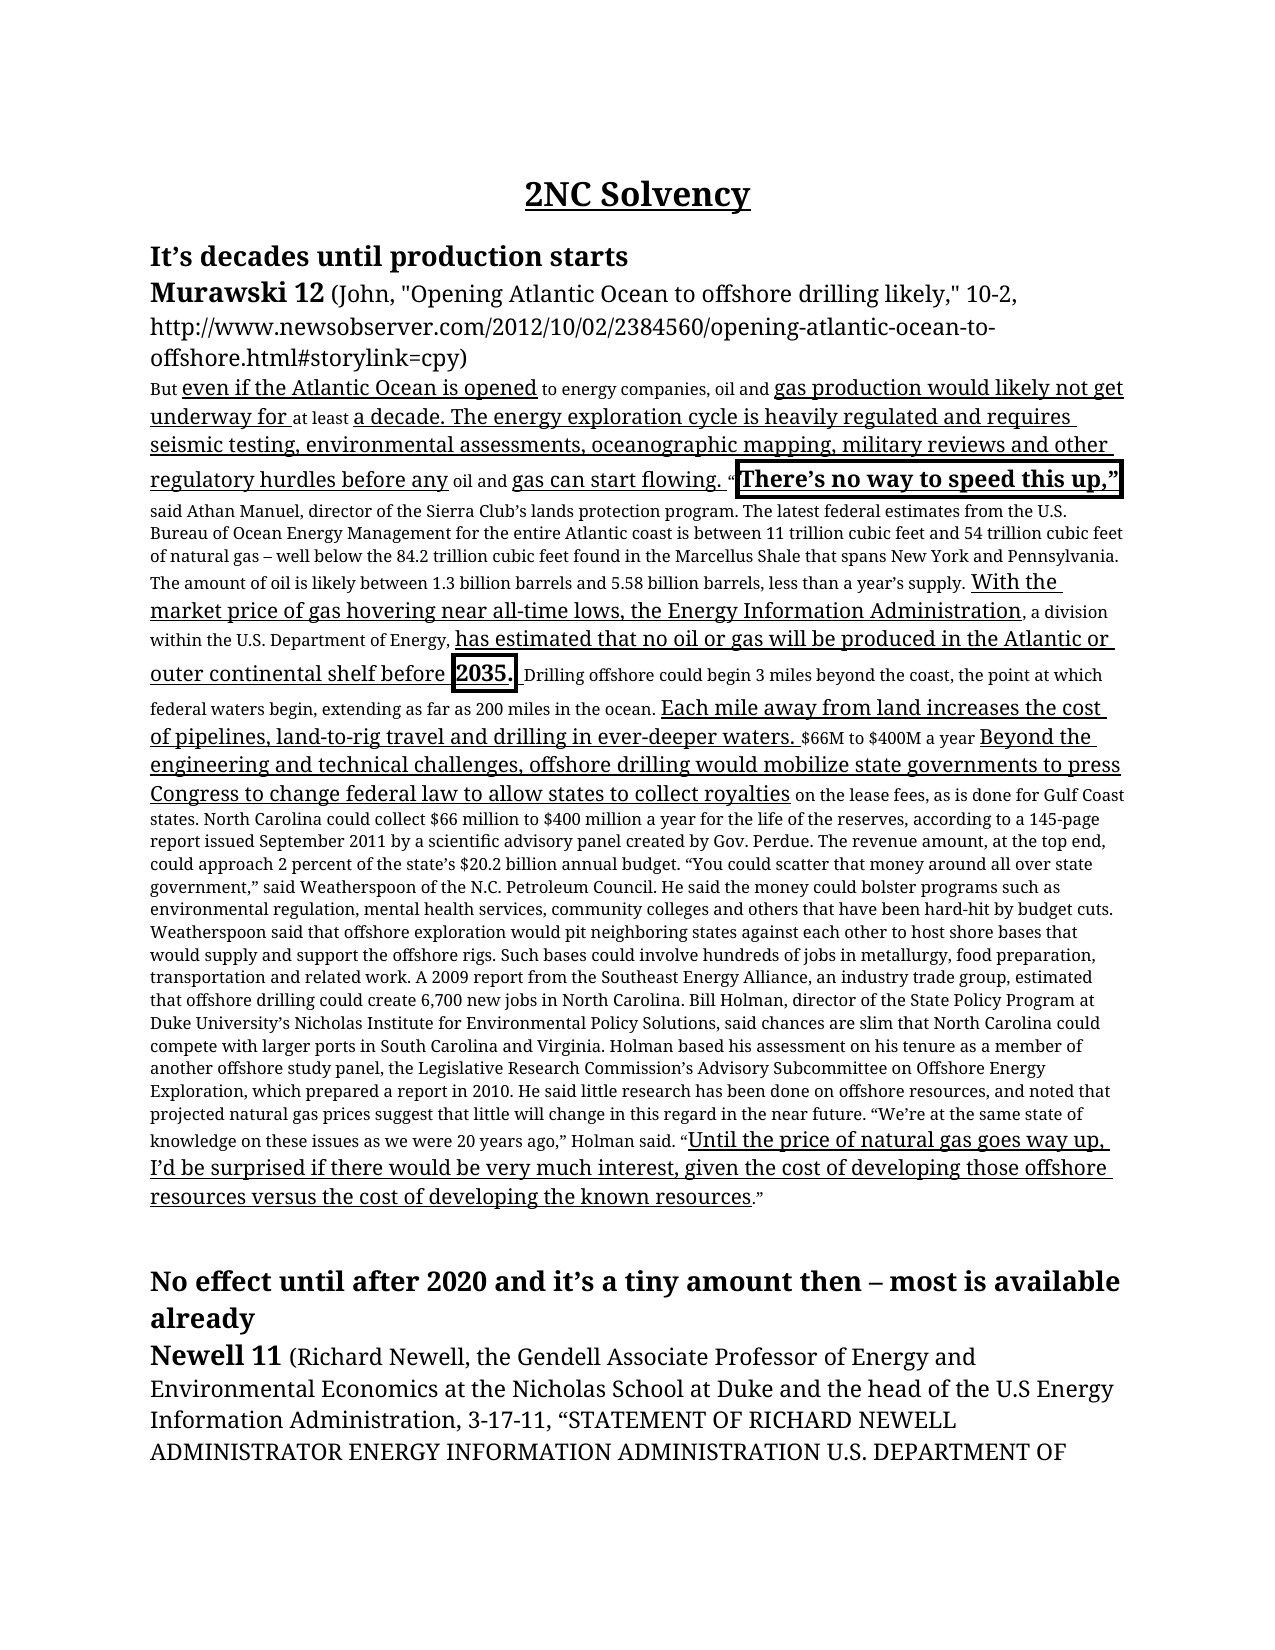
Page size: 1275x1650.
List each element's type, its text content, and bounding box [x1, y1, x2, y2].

text But even if the Atlantic Ocean is opened to energy companies, oil and gas production would likely not get underway for at least a decade. The energy exploration cycle is heavily regulated and requires seismic testing, environmental assessments, oceanographic mapping, military reviews and other regulatory hurdles before any oil and gas can start flowing. “There’s no way to speed this up,” said Athan Manuel, director of the Sierra Club’s lands protection program. The latest federal estimates from the U.S. Bureau of Ocean Energy Management for the entire Atlantic coast is between 11 trillion cubic feet and 54 trillion cubic feet of natural gas – well below the 84.2 trillion cubic feet found in the Marcellus Shale that spans New York and Pennsylvania. The amount of oil is likely between 1.3 billion barrels and 5.58 billion barrels, less than a year’s supply. With the market price of gas hovering near all-time lows, the Energy Information Administration, a division within the U.S. Department of Energy, has estimated that no oil or gas will be produced in the Atlantic or outer continental shelf before 2035. Drilling offshore could begin 3 miles beyond the coast, the point at which federal waters begin, extending as far as 200 miles in the ocean. Each mile away from land increases the cost of pipelines, land-to-rig travel and drilling in ever-deeper waters. $66M to $400M a year Beyond the engineering and technical challenges, offshore drilling would mobilize state governments to press Congress to change federal law to allow states to collect royalties on the lease fees, as is done for Gulf Coast states. North Carolina could collect $66 million to $400 million a year for the life of the reserves, according to a 145-page report issued September 2011 by a scientific advisory panel created by Gov. Perdue. The revenue amount, at the top end, could approach 2 percent of the state’s $20.2 billion annual budget. “You could scatter that money around all over state government,” said Weatherspoon of the N.C. Petroleum Council. He said the money could bolster programs such as environmental regulation, mental health services, community colleges and others that have been hard-hit by budget cuts. Weatherspoon said that offshore exploration would pit neighboring states against each other to host shore bases that would supply and support the offshore rigs. Such bases could involve hundreds of jobs in metallurgy, food preparation, transportation and related work. A 2009 report from the Southeast Energy Alliance, an industry trade group, estimated that offshore drilling could create 6,700 new jobs in North Carolina. Bill Holman, director of the State Policy Program at Duke University’s Nicholas Institute for Environmental Policy Solutions, said chances are slim that North Carolina could compete with larger ports in South Carolina and Virginia. Holman based his assessment on his tenure as a member of another offshore study panel, the Legislative Research Commission’s Advisory Subcommittee on Offshore Energy Exploration, which prepared a report in 2010. He said little research has been done on offshore resources, and noted that projected natural gas prices suggest that little will change in this regard in the near future. “We’re at the same state of knowledge on these issues as we were 20 years ago,” Holman said. “Until the price of natural gas goes way up, I’d be surprised if there would be very much interest, given the cost of developing those offshore resources versus the cost of developing the known resources.” [150, 373, 1125, 1210]
text Murawski 12 (John, "Opening Atlantic Ocean to offshore drilling likely," 10-2, http://www.newsobserver.com/2012/10/02/2384560/opening-atlantic-ocean-to-offshore.html#storylink=cpy) [150, 274, 1125, 373]
subtitle No effect until after 2020 and it’s a tiny amount then – most is available already [150, 1262, 1125, 1336]
subtitle It’s decades until production starts [150, 237, 1125, 274]
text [150, 1336, 1125, 1467]
subtitle 2NC Solvency [150, 171, 1125, 216]
